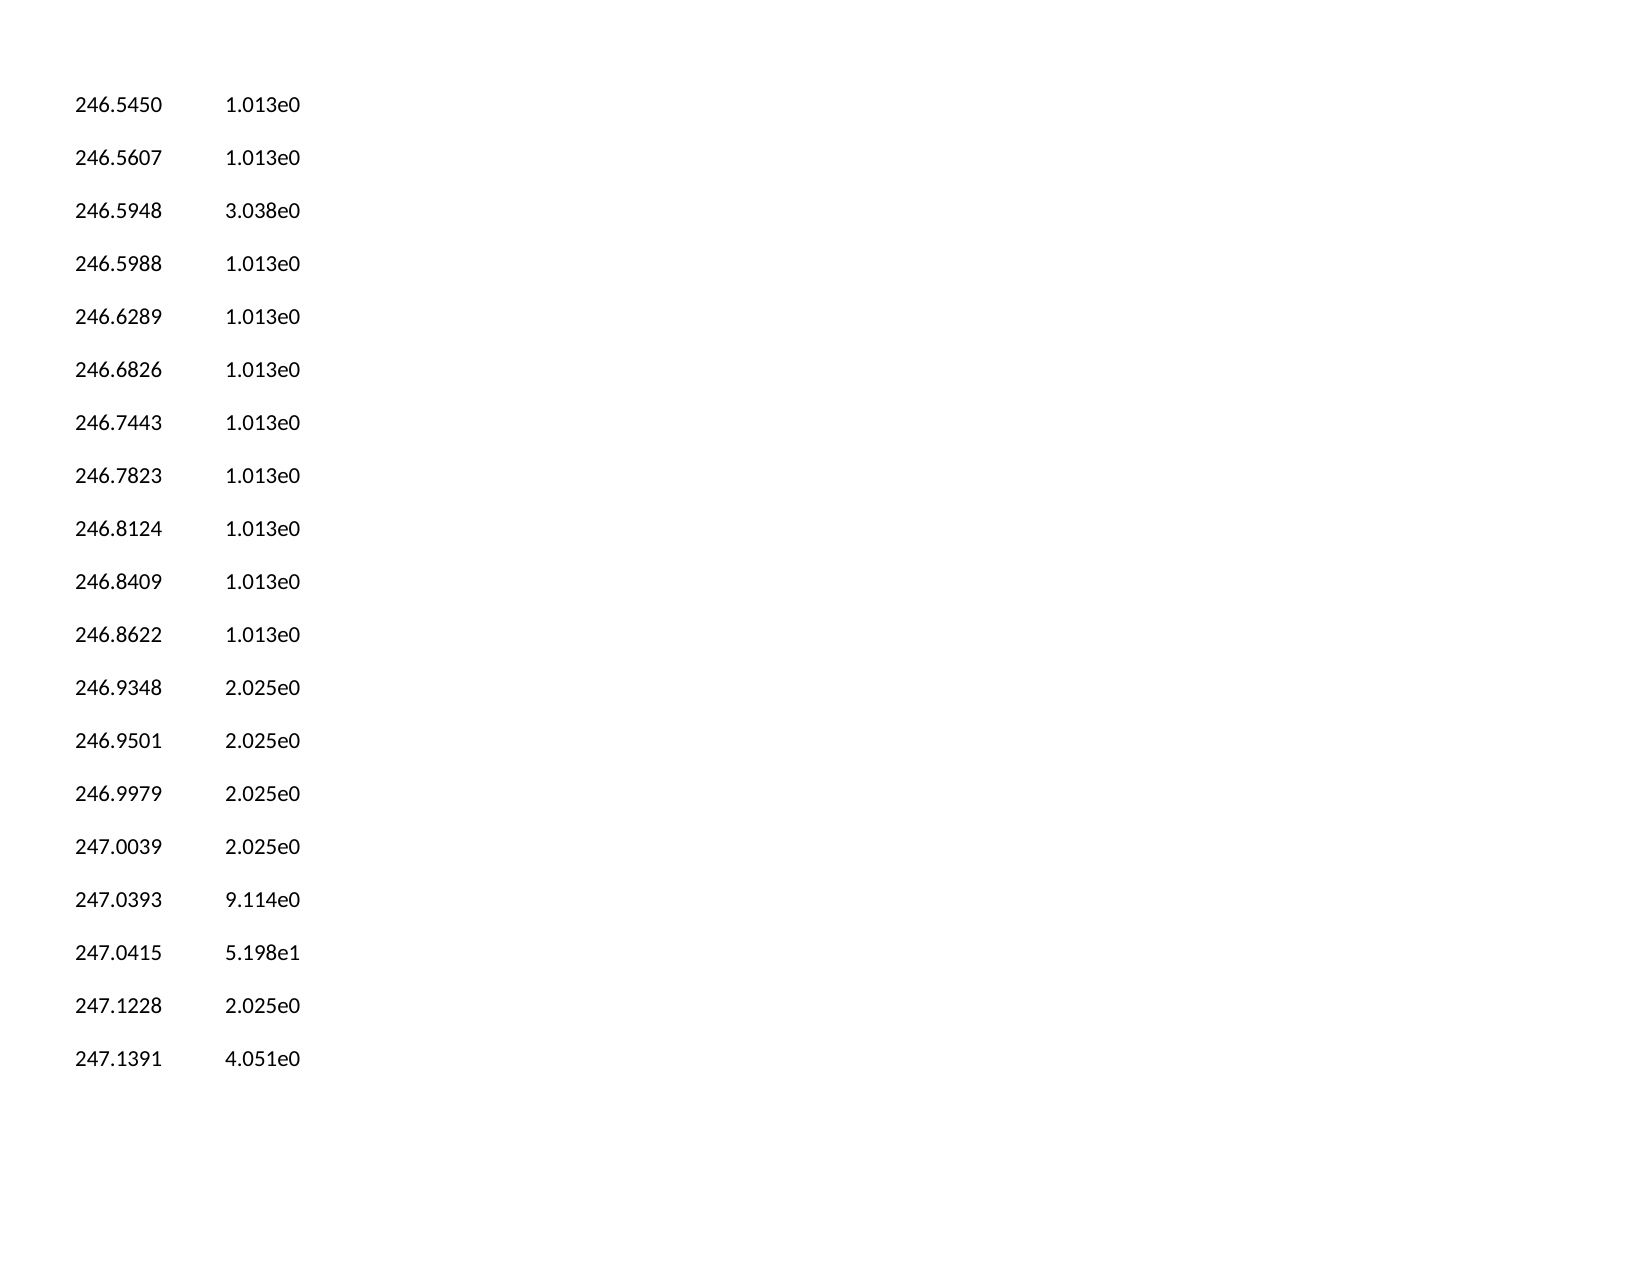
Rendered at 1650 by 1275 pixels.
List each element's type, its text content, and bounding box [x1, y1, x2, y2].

text 246.5450 1.013e0 [75, 90, 1563, 118]
text 246.6289 1.013e0 [75, 302, 1563, 330]
text 247.0393 9.114e0 [75, 885, 1563, 913]
text 246.8124 1.013e0 [75, 514, 1563, 542]
text 246.5948 3.038e0 [75, 196, 1563, 224]
text 246.7823 1.013e0 [75, 461, 1563, 489]
text 246.7443 1.013e0 [75, 408, 1563, 436]
text 246.5607 1.013e0 [75, 143, 1563, 171]
text 246.9501 2.025e0 [75, 726, 1563, 754]
text 246.6826 1.013e0 [75, 355, 1563, 383]
text 247.0415 5.198e1 [75, 938, 1563, 966]
text 246.8409 1.013e0 [75, 567, 1563, 595]
text 246.9348 2.025e0 [75, 673, 1563, 701]
text 246.8622 1.013e0 [75, 620, 1563, 648]
text 247.1228 2.025e0 [75, 991, 1563, 1019]
text 246.5988 1.013e0 [75, 249, 1563, 277]
text 246.9979 2.025e0 [75, 779, 1563, 807]
text 247.1391 4.051e0 [75, 1044, 1563, 1072]
text 247.0039 2.025e0 [75, 832, 1563, 860]
